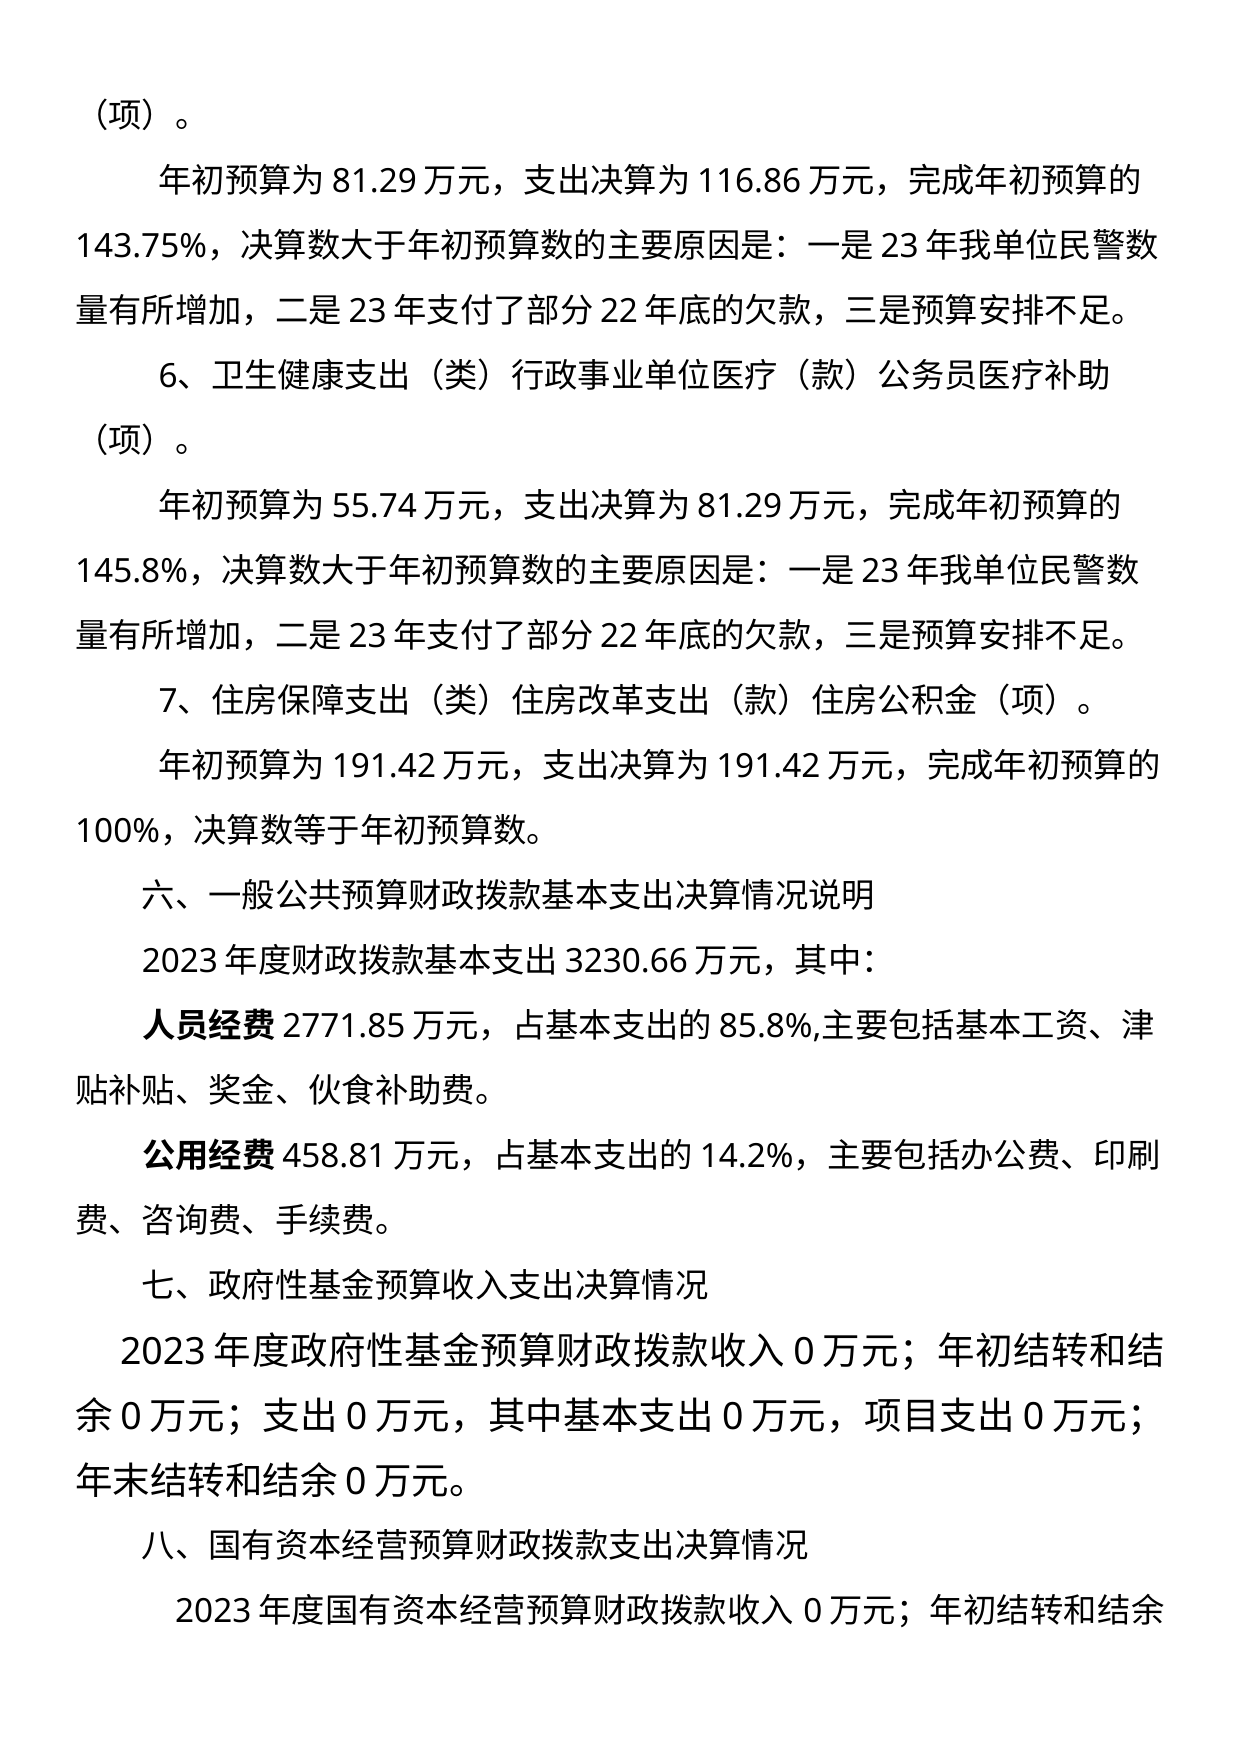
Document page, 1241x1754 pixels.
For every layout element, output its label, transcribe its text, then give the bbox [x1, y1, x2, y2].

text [75, 1576, 1165, 1641]
text 6、卫生健康支出（类）行政事业单位医疗（款）公务员医疗补助（项）。 [75, 341, 1165, 471]
text 七、政府性基金预算收入支出决算情况 [75, 1251, 1165, 1316]
text 7、住房保障支出（类）住房改革支出（款）住房公积金（项）。 [75, 666, 1165, 731]
text 人员经费2771.85万元，占基本支出的85.8%,主要包括基本工资、津贴补贴、奖金、伙食补助费。 [75, 991, 1165, 1121]
text 2023年度政府性基金预算财政拨款收入0万元；年初结转和结余0万元；支出0万元，其中基本支出0万元，项目支出0万元；年末结转和结余0万元。 [75, 1316, 1165, 1511]
text 六、一般公共预算财政拨款基本支出决算情况说明 [75, 861, 1165, 926]
text 年初预算为55.74万元，支出决算为81.29万元，完成年初预算的145.8%，决算数大于年初预算数的主要原因是：一是23年我单位民警数量有所增加，二是23年支付了部分22年底的欠款，三是预算安排不足。 [75, 471, 1165, 666]
text 年初预算为81.29万元，支出决算为116.86万元，完成年初预算的143.75%，决算数大于年初预算数的主要原因是：一是23年我单位民警数量有所增加，二是23年支付了部分22年底的欠款，三是预算安排不足。 [75, 146, 1165, 341]
text 公用经费458.81万元，占基本支出的14.2%，主要包括办公费、印刷费、咨询费、手续费。 [75, 1121, 1165, 1251]
text 八、国有资本经营预算财政拨款支出决算情况 [75, 1511, 1165, 1576]
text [75, 81, 1165, 146]
text 年初预算为191.42万元，支出决算为191.42万元，完成年初预算的100%，决算数等于年初预算数。 [75, 731, 1165, 861]
text 2023年度财政拨款基本支出3230.66万元，其中： [75, 926, 1165, 991]
